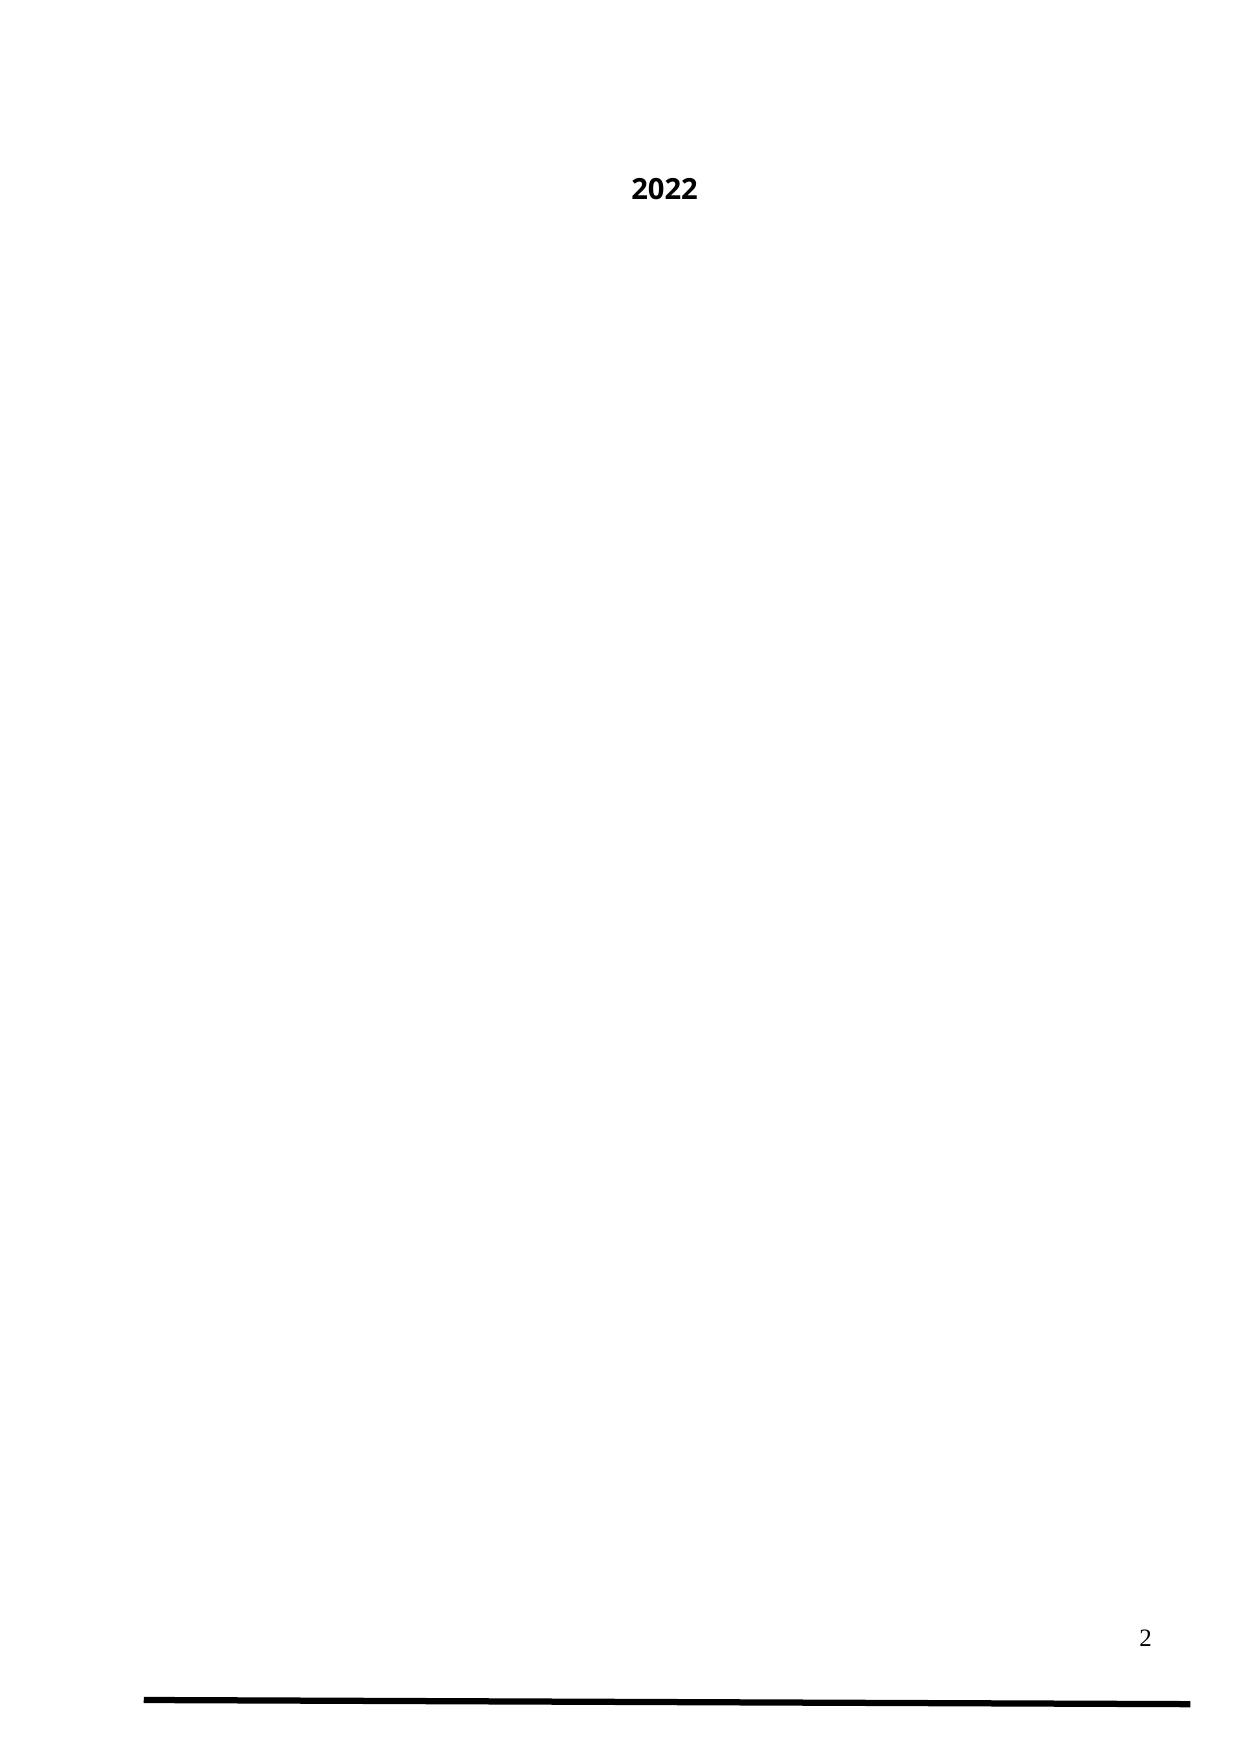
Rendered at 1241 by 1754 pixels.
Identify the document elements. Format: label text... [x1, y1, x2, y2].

text 2022 [177, 168, 1152, 208]
